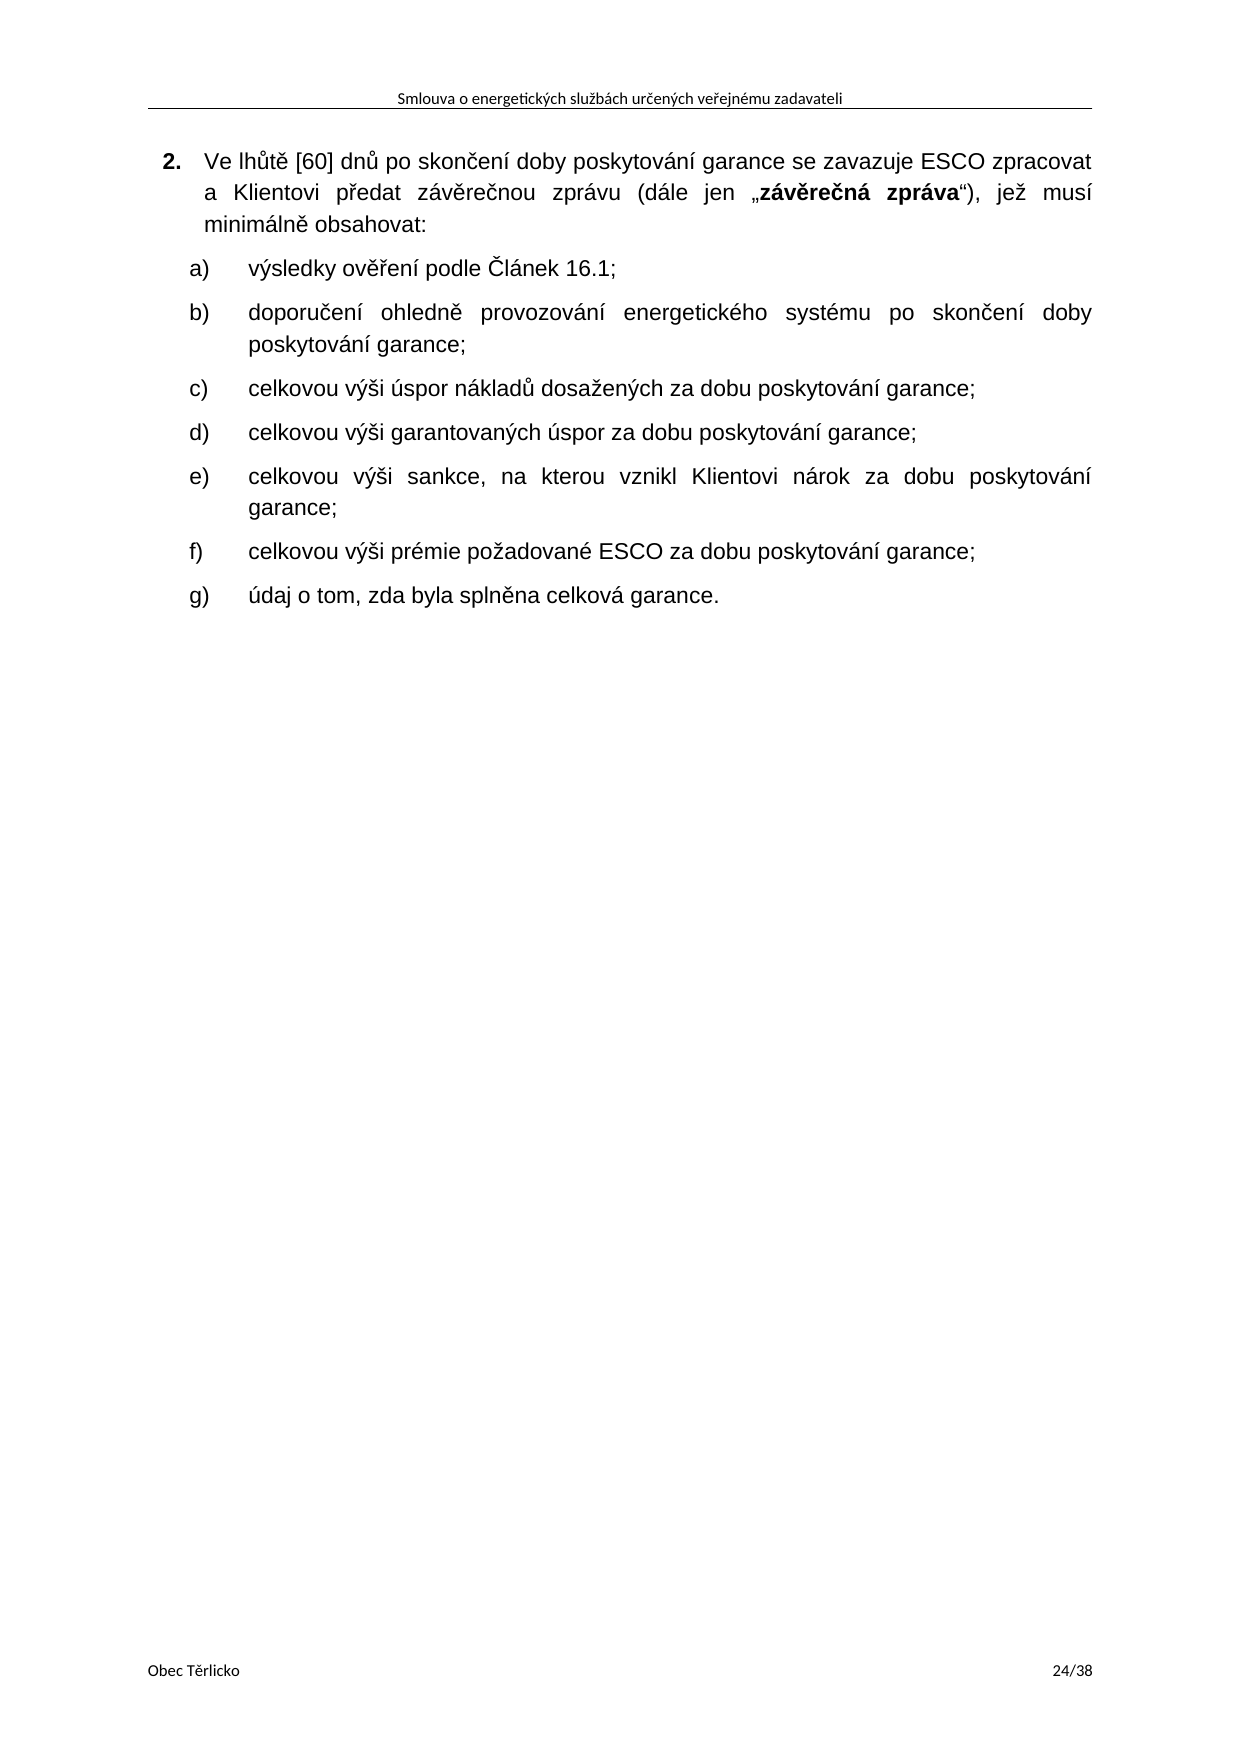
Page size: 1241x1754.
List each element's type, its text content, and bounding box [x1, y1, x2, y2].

subtitle celkovou výši sankce, na kterou vznikl Klientovi nárok za dobu poskytování garance; [189, 463, 1092, 521]
subtitle celkovou výši garantovaných úspor za dobu poskytování garance; [189, 419, 1092, 445]
subtitle výsledky ověření podle Článek 16.1; [189, 255, 1092, 281]
subtitle celkovou výši úspor nákladů dosažených za dobu poskytování garance; [189, 374, 1092, 401]
subtitle Ve lhůtě [60] dnů po skončení doby poskytování garance se zavazuje ESCO zpracovat a Klientovi předat závěrečnou zprávu (dále jen „závěrečná zpráva“), jež musí minimálně obsahovat: [162, 148, 1092, 237]
subtitle údaj o tom, zda byla splněna celková garance. [189, 582, 1092, 609]
subtitle celkovou výši prémie požadované ESCO za dobu poskytování garance; [189, 538, 1092, 565]
subtitle doporučení ohledně provozování energetického systému po skončení doby poskytování garance; [189, 299, 1092, 357]
